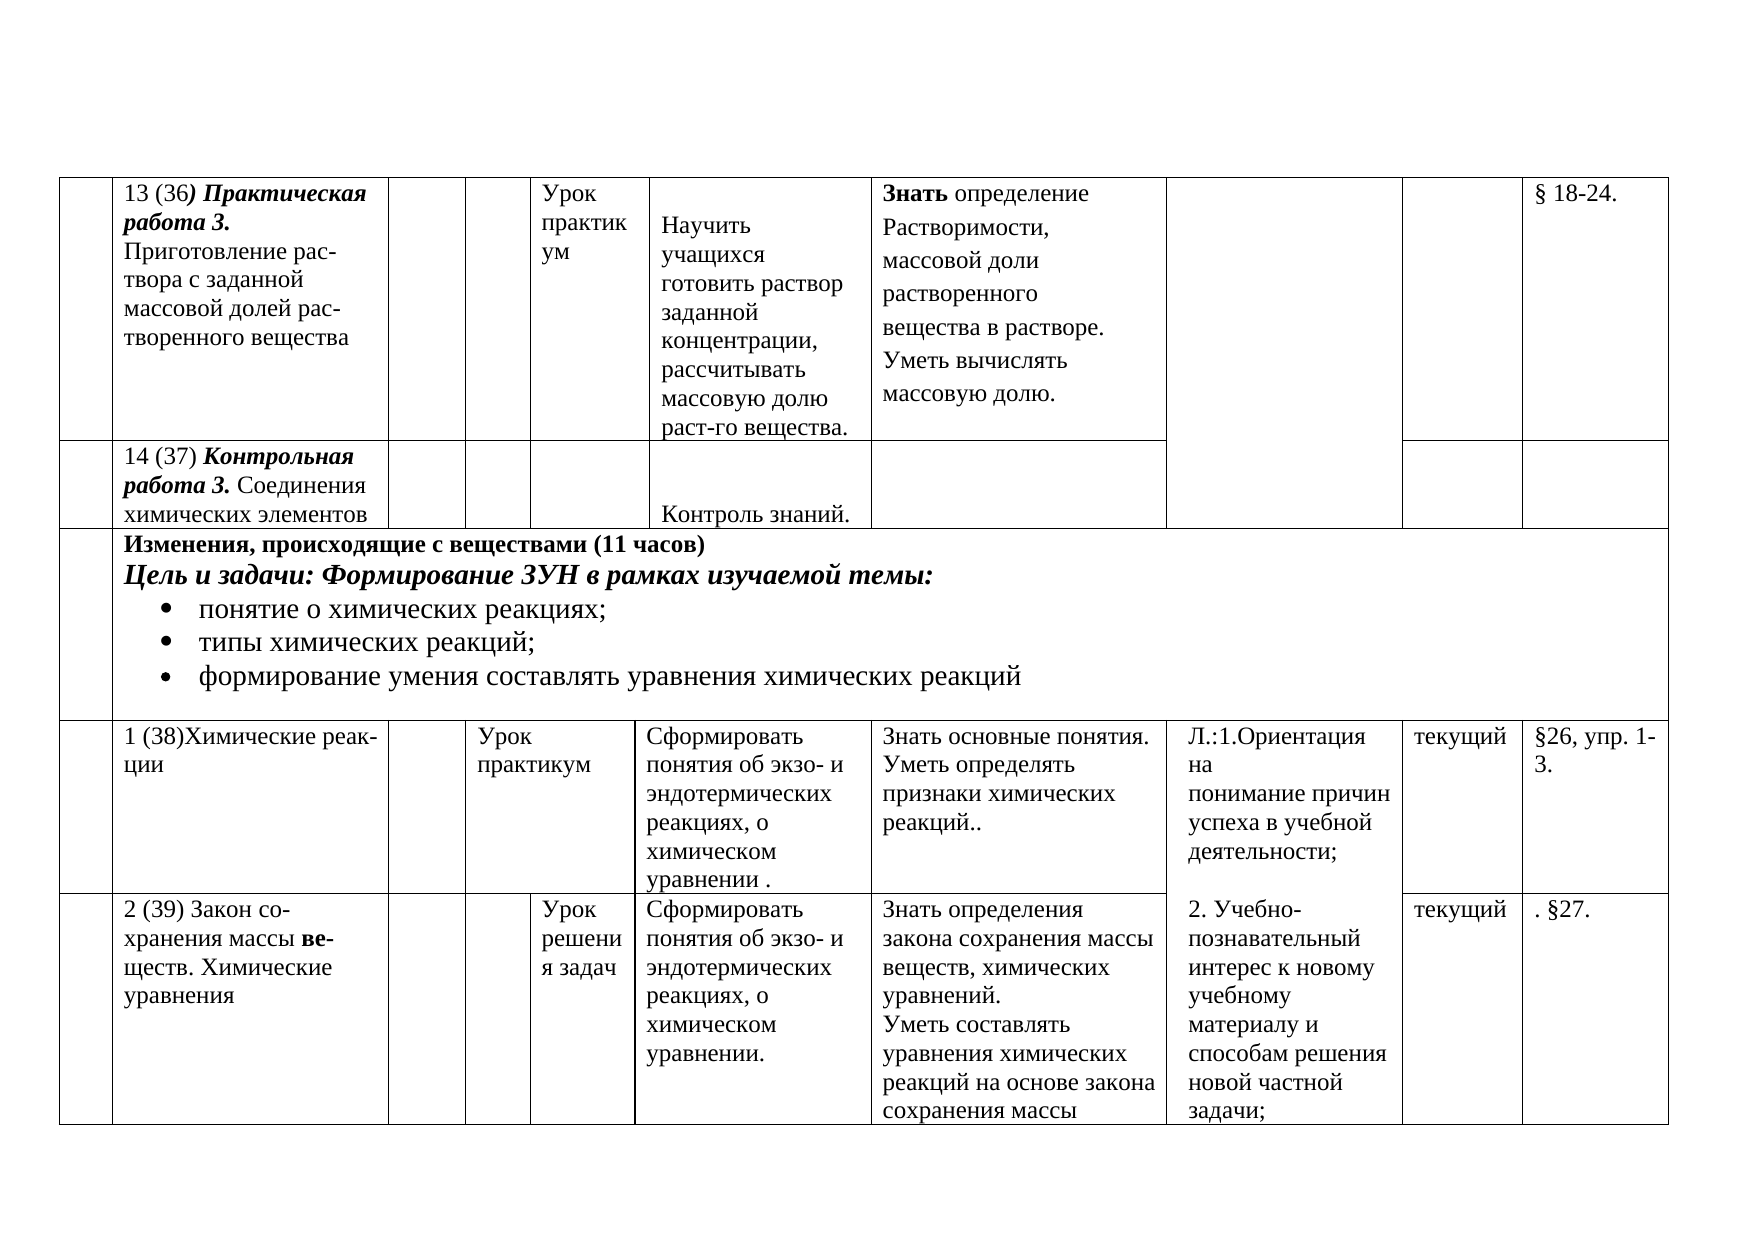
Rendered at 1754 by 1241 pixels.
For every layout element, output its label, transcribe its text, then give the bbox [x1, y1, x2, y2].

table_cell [872, 178, 1166, 440]
table_cell Научить учащихся готовить раствор заданной концентрации, рассчитывать массовую долю раст-го вещества. [650, 178, 871, 440]
table_cell 1 (38)Химические реакции [113, 721, 388, 893]
table_cell [1523, 441, 1668, 528]
table_cell [60, 721, 112, 893]
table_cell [636, 894, 871, 1124]
table_cell Урок решения задач [531, 894, 634, 1124]
table_cell [389, 894, 465, 1124]
table_cell [1403, 178, 1522, 440]
table_cell [531, 441, 649, 528]
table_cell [113, 894, 388, 1124]
table_cell текущий [1403, 721, 1522, 893]
table_cell [466, 178, 530, 440]
table_cell [60, 441, 112, 528]
table_cell [60, 529, 112, 720]
table_cell Контроль знаний. [650, 441, 871, 528]
table_cell §26, упр. 1-3. [1523, 721, 1668, 893]
table_cell [389, 721, 465, 893]
table_cell [60, 178, 112, 440]
table_cell Л.:1.Ориентация на понимание причин успеха в учебной деятельности; [1167, 721, 1402, 893]
table_cell [872, 441, 1166, 528]
table_cell 13 (36) Практическая работа 3. Приготовление раствора с заданной массовой долей растворенного вещества [113, 178, 388, 440]
table_cell 14 (37) Контрольная работа 3. Соединения химических элементов [113, 441, 388, 528]
table_cell § 18-24. [1523, 178, 1668, 440]
table_cell [1403, 441, 1522, 528]
table_cell [466, 441, 530, 528]
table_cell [872, 894, 1166, 1124]
table_cell Урок практикум [466, 721, 634, 893]
table_cell . §27. [1523, 894, 1668, 1124]
table_cell Знать основные понятия. Уметь определять признаки химических реакций.. [872, 721, 1166, 893]
table_cell [389, 178, 465, 440]
table_cell текущий [1403, 894, 1522, 1124]
table_cell Сформировать понятия об экзо- и эндотермических реакциях, о химическом уравнении . [636, 721, 871, 893]
table_cell Изменения, происходящие с веществами (11 часов) Цель и задачи: Формирование ЗУН в рамках изучаемой темы: понятие о химических реакциях; типы химических реакций; формирование умения составлять уравнения химических реакций [113, 529, 1668, 720]
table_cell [1167, 893, 1402, 1124]
table_cell [389, 441, 465, 528]
table_cell [60, 894, 112, 1124]
table_cell Урок практикум [531, 178, 649, 440]
table_cell [466, 894, 530, 1124]
